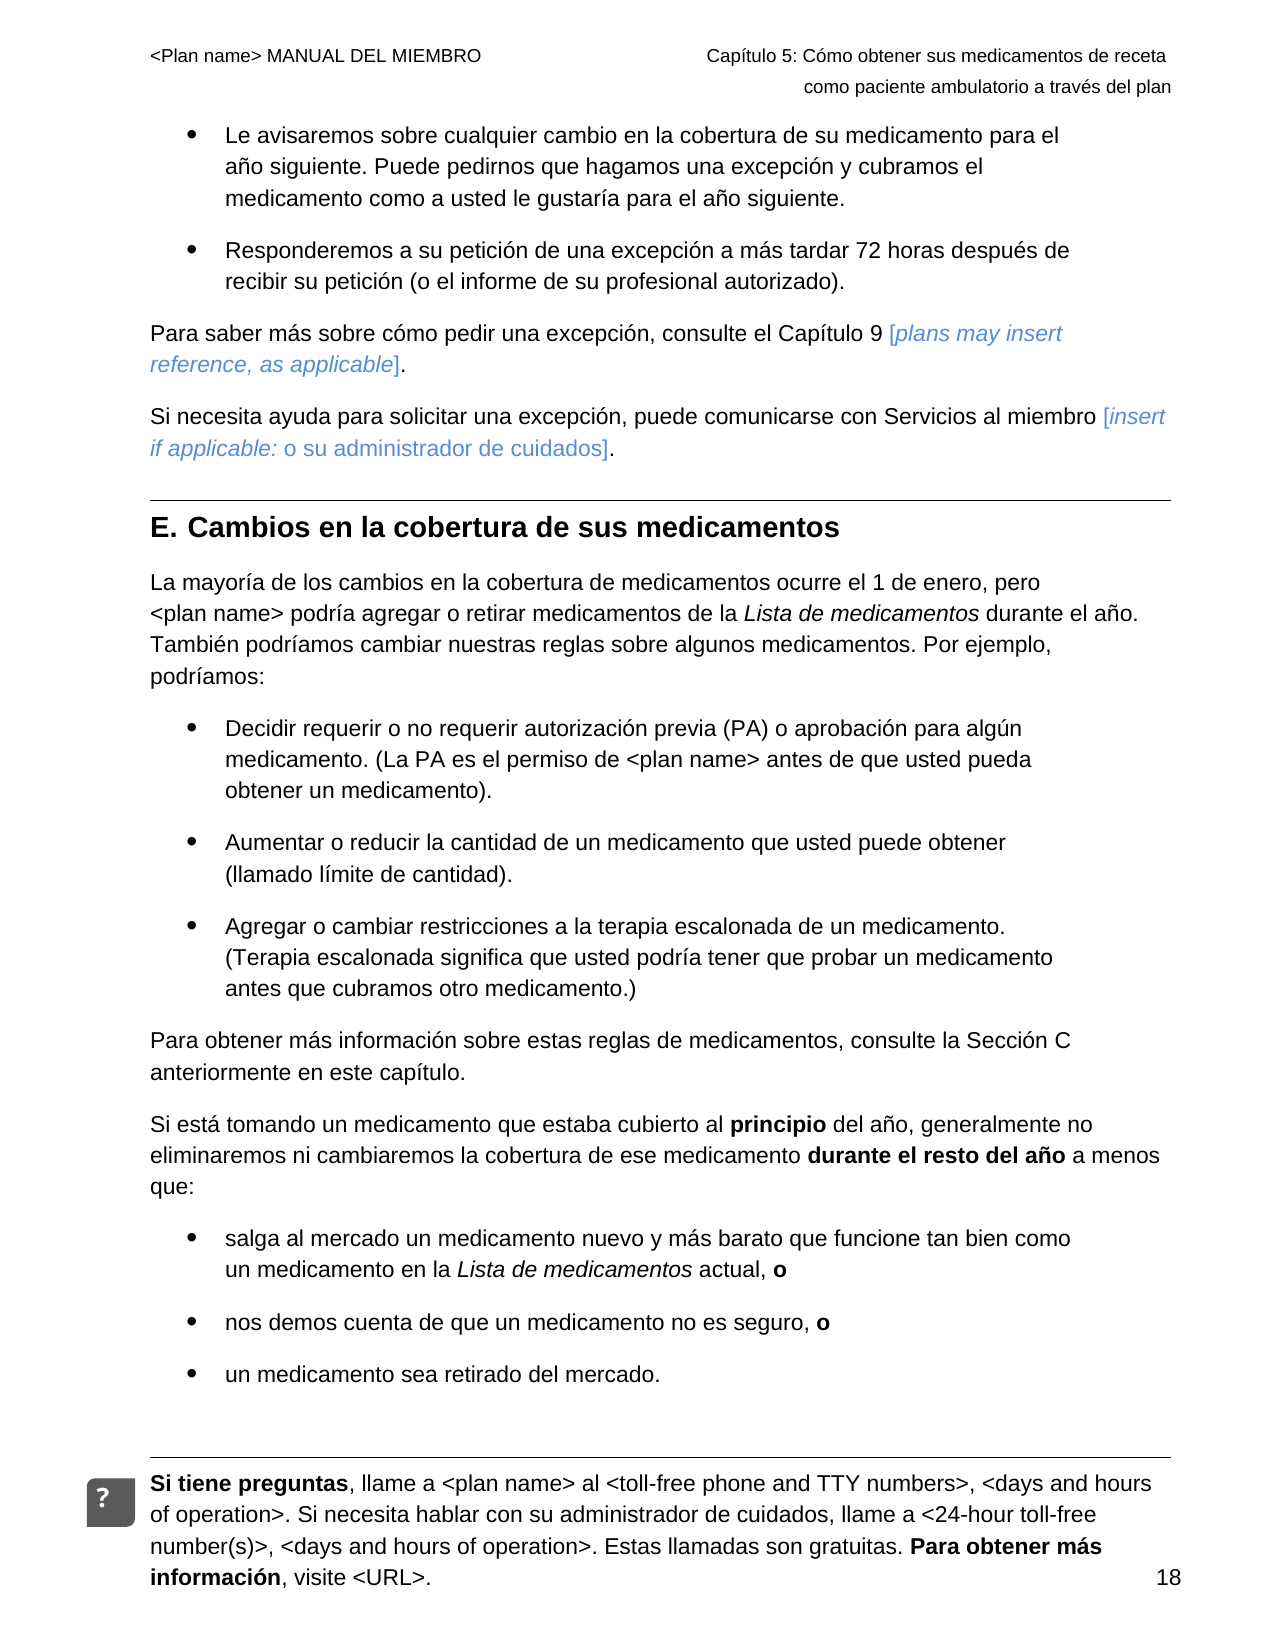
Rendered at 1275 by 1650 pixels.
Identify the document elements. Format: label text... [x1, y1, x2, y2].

list salga al mercado un medicamento nuevo y más barato que funcione tan bien como un medicamento en la Lista de medicamentos actual, o [187, 1222, 1096, 1284]
list Responderemos a su petición de una excepción a más tardar 72 horas después de recibir su petición (o el informe de su profesional autorizado). [187, 233, 1096, 296]
list un medicamento sea retirado del mercado. [187, 1357, 1096, 1388]
text Si necesita ayuda para solicitar una excepción, puede comunicarse con Servicios al miembro [insert if applicable: o su administrador de cuidados]. [150, 400, 1171, 462]
list Decidir requerir o no requerir autorización previa (PA) o aprobación para algún medicamento. (La PA es el permiso de <plan name> antes de que usted pueda obtener un medicamento). [187, 711, 1096, 805]
list Aumentar o reducir la cantidad de un medicamento que usted puede obtener (llamado límite de cantidad). [187, 826, 1096, 888]
text Para saber más sobre cómo pedir una excepción, consulte el Capítulo 9 [plans may insert reference, as applicable]. [150, 316, 1171, 379]
list Agregar o cambiar restricciones a la terapia escalonada de un medicamento. (Terapia escalonada significa que usted podría tener que probar un medicamento antes que cubramos otro medicamento.) [187, 909, 1096, 1003]
subtitle Cambios en la cobertura de sus medicamentos [150, 501, 1171, 544]
text La mayoría de los cambios en la cobertura de medicamentos ocurre el 1 de enero, pero <plan name> podría agregar o retirar medicamentos de la Lista de medicamentos durante el año. También podríamos cambiar nuestras reglas sobre algunos medicamentos. Por ejemplo, podríamos: [150, 565, 1171, 690]
list nos demos cuenta de que un medicamento no es seguro, o [187, 1305, 1096, 1336]
text Si está tomando un medicamento que estaba cubierto al principio del año, generalmente no eliminaremos ni cambiaremos la cobertura de ese medicamento durante el resto del año a menos que: [150, 1107, 1171, 1201]
list Le avisaremos sobre cualquier cambio en la cobertura de su medicamento para el año siguiente. Puede pedirnos que hagamos una excepción y cubramos el medicamento como a usted le gustaría para el año siguiente. [187, 118, 1096, 212]
text Para obtener más información sobre estas reglas de medicamentos, consulte la Sección C anteriormente en este capítulo. [150, 1024, 1171, 1086]
